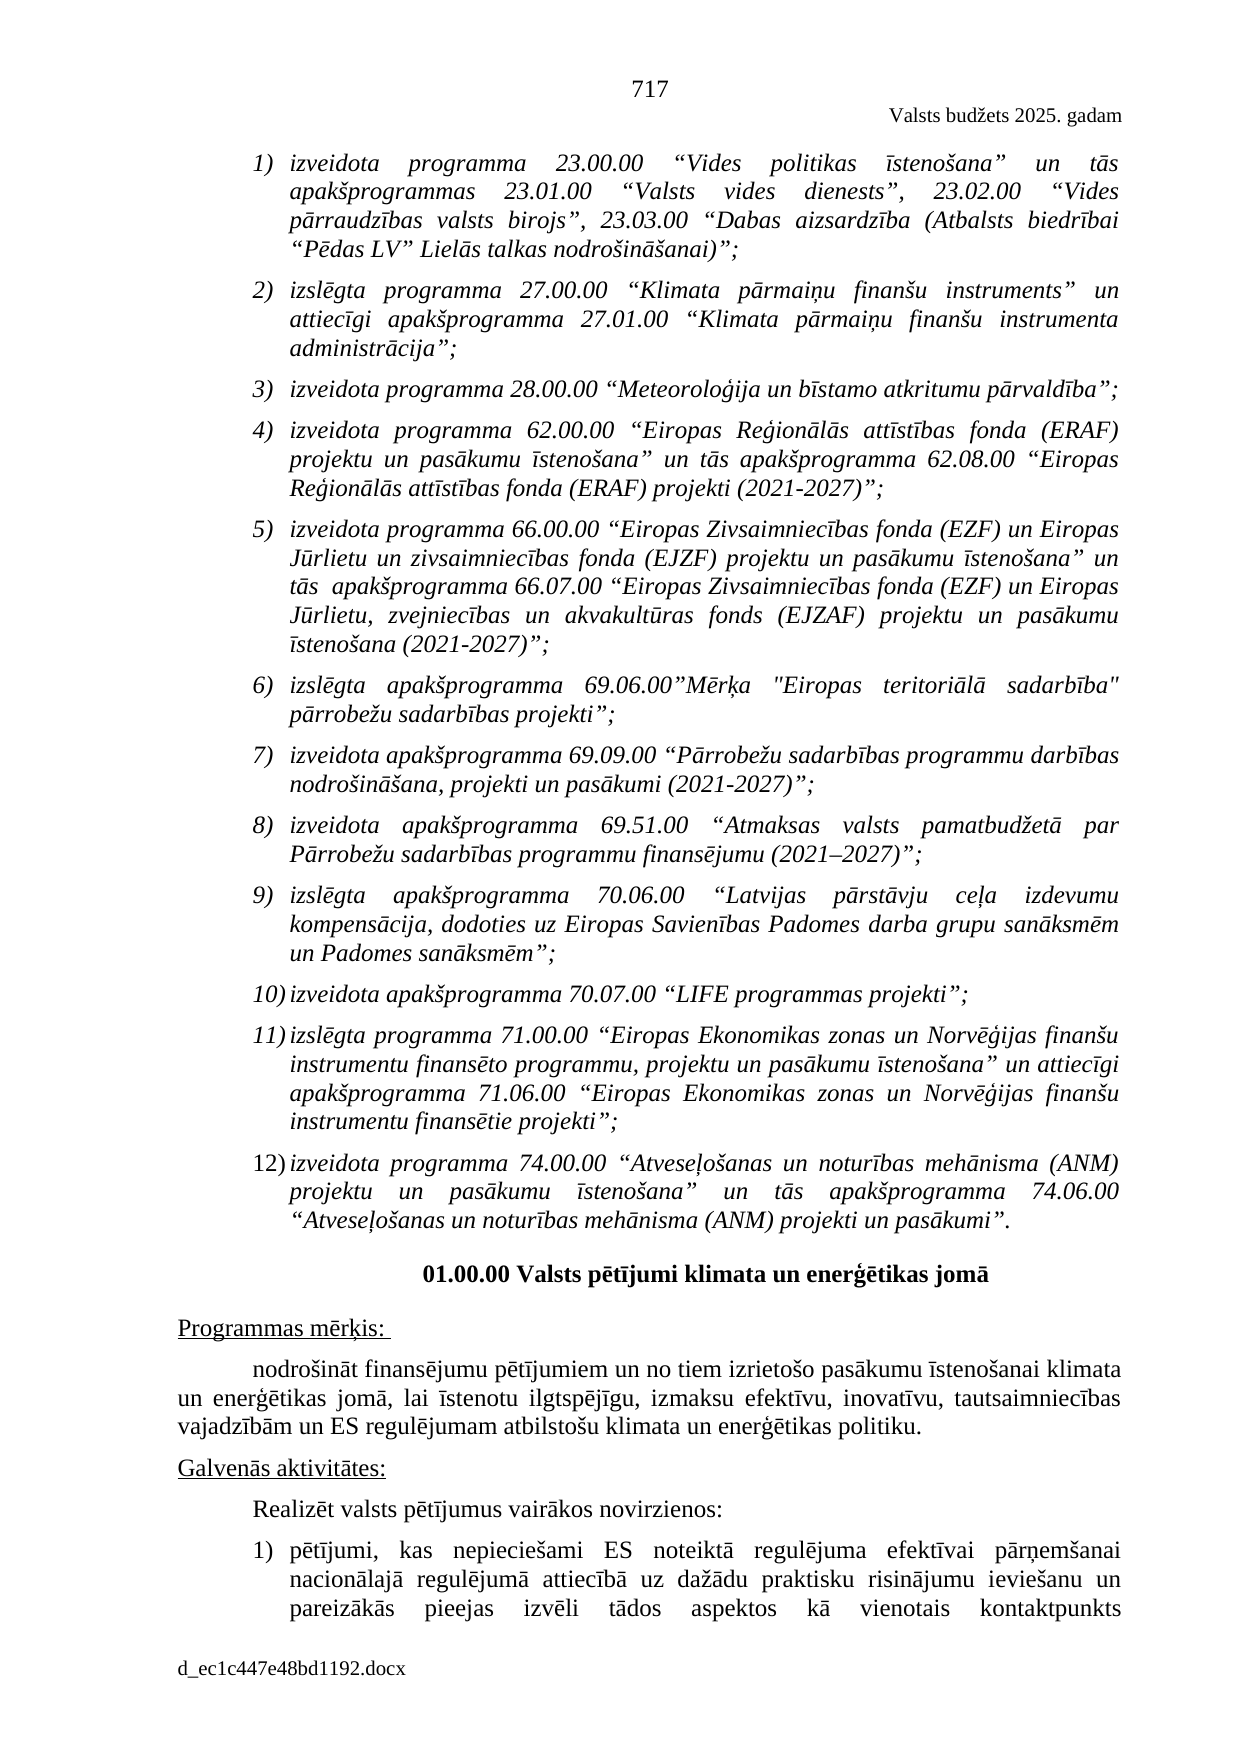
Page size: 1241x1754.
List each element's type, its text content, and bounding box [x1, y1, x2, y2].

list izveidota programma 66.00.00 “Eiropas Zivsaimniecības fonda (EZF) un Eiropas Jūrlietu un zivsaimniecības fonda (EJZF) projektu un pasākumu īstenošana” un tās apakšprogramma 66.07.00 “Eiropas Zivsaimniecības fonda (EZF) un Eiropas Jūrlietu, zvejniecības un akvakultūras fonds (EJZAF) projektu un pasākumu īstenošana (2021-2027)”; [252, 514, 1122, 658]
list izveidota apakšprogramma 69.09.00 “Pārrobežu sadarbības programmu darbības nodrošināšana, projekti un pasākumi (2021-2027)”; [252, 740, 1122, 798]
text 01.00.00 Valsts pētījumi klimata un enerģētikas jomā [289, 1259, 1122, 1288]
list izslēgta apakšprogramma 70.06.00 “Latvijas pārstāvju ceļa izdevumu kompensācija, dodoties uz Eiropas Savienības Padomes darba grupu sanāksmēm un Padomes sanāksmēm”; [252, 880, 1122, 966]
list izslēgta programma 71.00.00 “Eiropas Ekonomikas zonas un Norvēģijas finanšu instrumentu finansēto programmu, projektu un pasākumu īstenošana” un attiecīgi apakšprogramma 71.06.00 “Eiropas Ekonomikas zonas un Norvēģijas finanšu instrumentu finansētie projekti”; [252, 1020, 1122, 1135]
text Programmas mērķis: [177, 1313, 1122, 1341]
text Realizēt valsts pētījumus vairākos novirzienos: [177, 1494, 1122, 1523]
list izveidota programma 62.00.00 “Eiropas Reģionālās attīstības fonda (ERAF) projektu un pasākumu īstenošana” un tās apakšprogramma 62.08.00 “Eiropas Reģionālās attīstības fonda (ERAF) projekti (2021-2027)”; [252, 415, 1122, 501]
list izveidota apakšprogramma 69.51.00 “Atmaksas valsts pamatbudžetā par Pārrobežu sadarbības programmu finansējumu (2021–2027)”; [252, 810, 1122, 868]
list izslēgta apakšprogramma 69.06.00”Mērķa "Eiropas teritoriālā sadarbība" pārrobežu sadarbības projekti”; [252, 670, 1122, 728]
list izveidota apakšprogramma 70.07.00 “LIFE programmas projekti”; [252, 979, 1122, 1008]
list izveidota programma 74.00.00 “Atveseļošanas un noturības mehānisma (ANM) projektu un pasākumu īstenošana” un tās apakšprogramma 74.06.00 “Atveseļošanas un noturības mehānisma (ANM) projekti un pasākumi”. [252, 1148, 1122, 1234]
list izslēgta programma 27.00.00 “Klimata pārmaiņu finanšu instruments” un attiecīgi apakšprogramma 27.01.00 “Klimata pārmaiņu finanšu instrumenta administrācija”; [252, 275, 1122, 361]
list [252, 1535, 1122, 1621]
list izveidota programma 28.00.00 “Meteoroloģija un bīstamo atkritumu pārvaldība”; [252, 374, 1122, 403]
text Galvenās aktivitātes: [177, 1453, 1122, 1481]
list izveidota programma 23.00.00 “Vides politikas īstenošana” un tās apakšprogrammas 23.01.00 “Valsts vides dienests”, 23.02.00 “Vides pārraudzības valsts birojs”, 23.03.00 “Dabas aizsardzība (Atbalsts biedrībai “Pēdas LV” Lielās talkas nodrošināšanai)”; [252, 148, 1122, 263]
text nodrošināt finansējumu pētījumiem un no tiem izrietošo pasākumu īstenošanai klimata un enerģētikas jomā, lai īstenotu ilgtspējīgu, izmaksu efektīvu, inovatīvu, tautsaimniecības vajadzībām un ES regulējumam atbilstošu klimata un enerģētikas politiku. [177, 1354, 1122, 1440]
